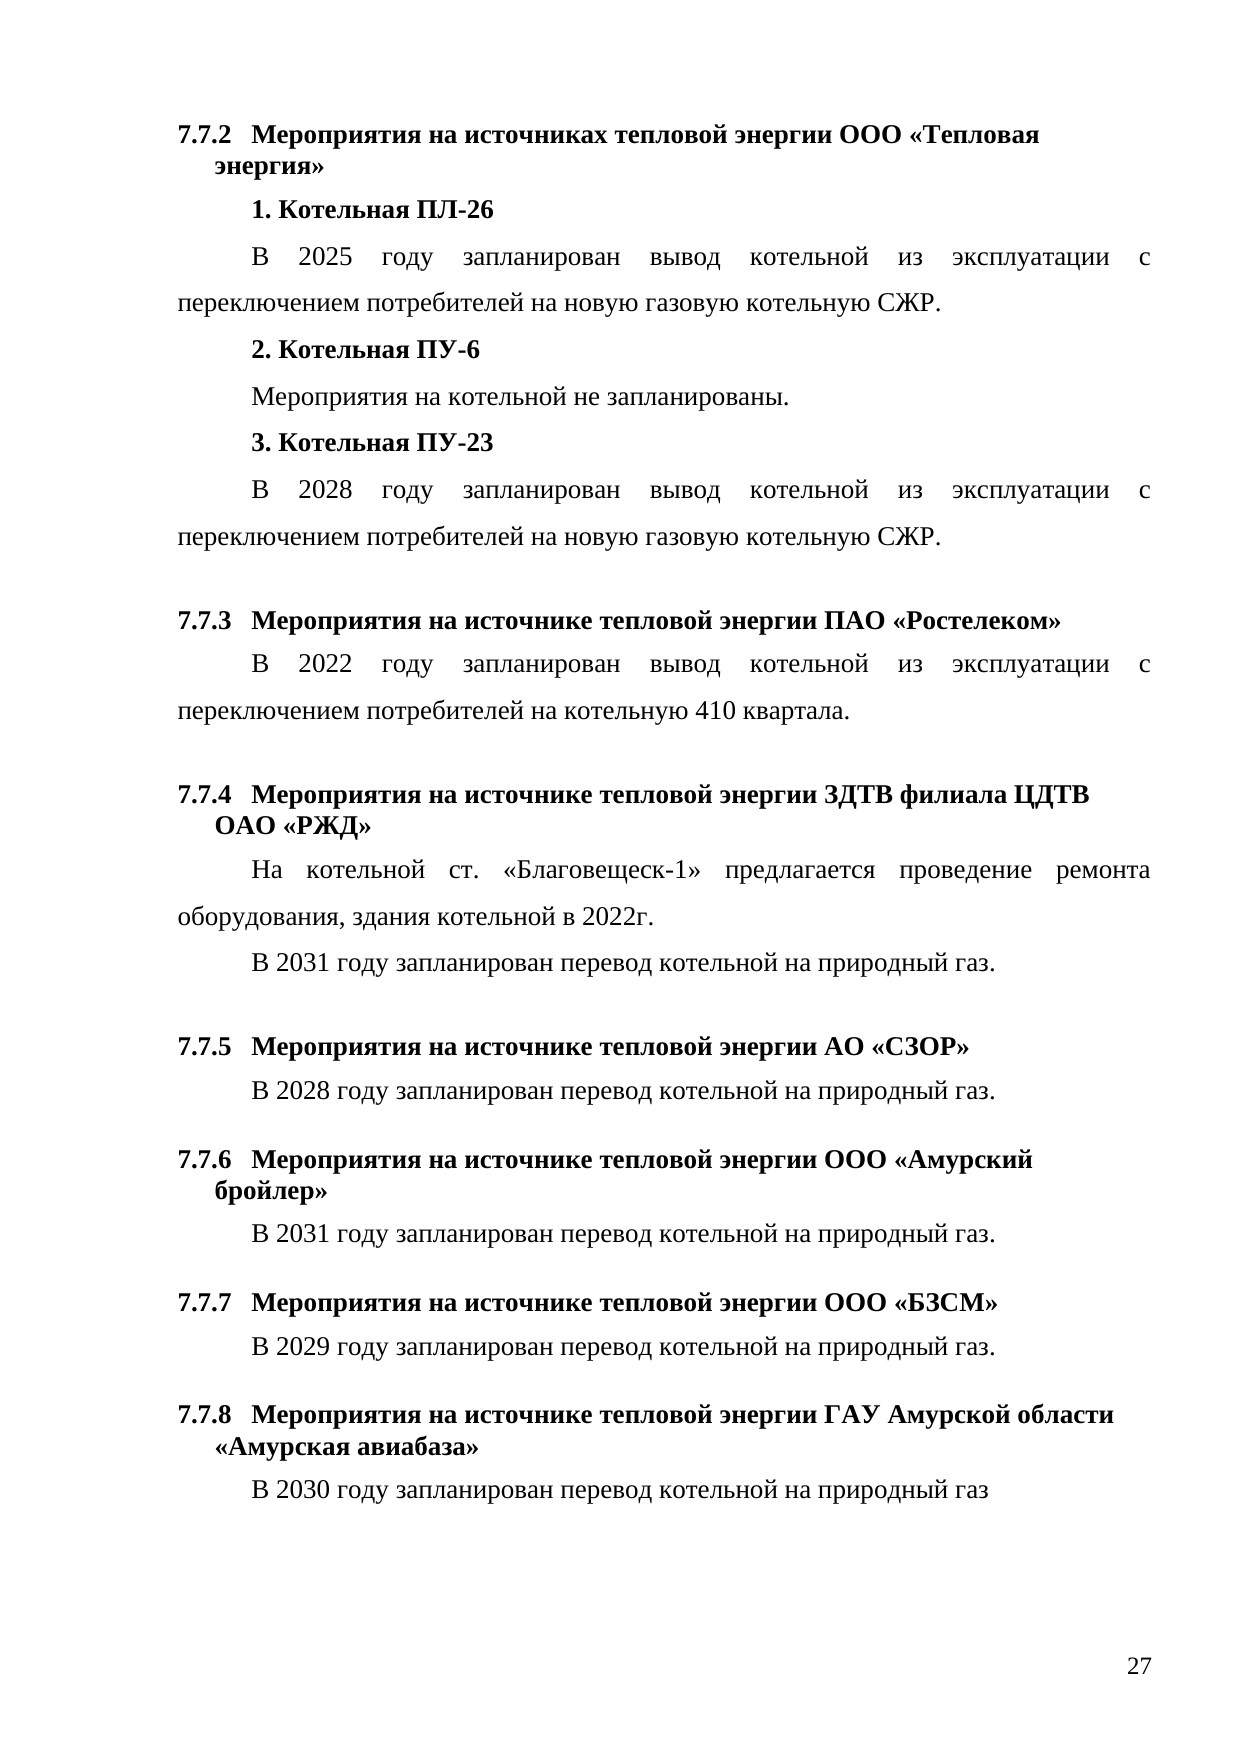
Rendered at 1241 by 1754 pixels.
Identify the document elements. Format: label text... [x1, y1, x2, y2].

text В 2028 году запланирован перевод котельной на природный газ. [177, 1074, 1152, 1105]
text В 2031 году запланирован перевод котельной на природный газ. [177, 1218, 1152, 1249]
subtitle Мероприятия на источнике тепловой энергии ООО «БЗСМ» [177, 1286, 1152, 1317]
subtitle Мероприятия на источнике тепловой энергии ПАО «Ростелеком» [177, 604, 1152, 635]
text В 2031 году запланирован перевод котельной на природный газ. [177, 946, 1152, 977]
text 1. Котельная ПЛ-26 [177, 193, 1152, 224]
subtitle Мероприятия на источнике тепловой энергии АО «СЗОР» [177, 1031, 1152, 1062]
text Мероприятия на котельной не запланированы. [177, 379, 1152, 411]
subtitle Мероприятия на источниках тепловой энергии ООО «Тепловая энергия» [177, 118, 1152, 180]
text 2. Котельная ПУ-6 [177, 333, 1152, 364]
text В 2022 году запланирован вывод котельной из эксплуатации с переключением потребителей на котельную 410 квартала. [177, 647, 1152, 725]
text В 2029 году запланирован перевод котельной на природный газ. [177, 1330, 1152, 1361]
text На котельной ст. «Благовещеск-1» предлагается проведение ремонта оборудования, здания котельной в 2022г. [177, 853, 1152, 931]
text 3. Котельная ПУ-23 [177, 426, 1152, 457]
subtitle Мероприятия на источнике тепловой энергии ГАУ Амурской области «Амурская авиабаза» [177, 1398, 1152, 1461]
subtitle Мероприятия на источнике тепловой энергии ООО «Амурский бройлер» [177, 1143, 1152, 1205]
text В 2028 году запланирован вывод котельной из эксплуатации с переключением потребителей на новую газовую котельную СЖР. [177, 473, 1152, 551]
subtitle Мероприятия на источнике тепловой энергии ЗДТВ филиала ЦДТВ ОАО «РЖД» [177, 778, 1152, 841]
text В 2030 году запланирован перевод котельной на природный газ [177, 1473, 1152, 1504]
text В 2025 году запланирован вывод котельной из эксплуатации с переключением потребителей на новую газовую котельную СЖР. [177, 239, 1152, 317]
